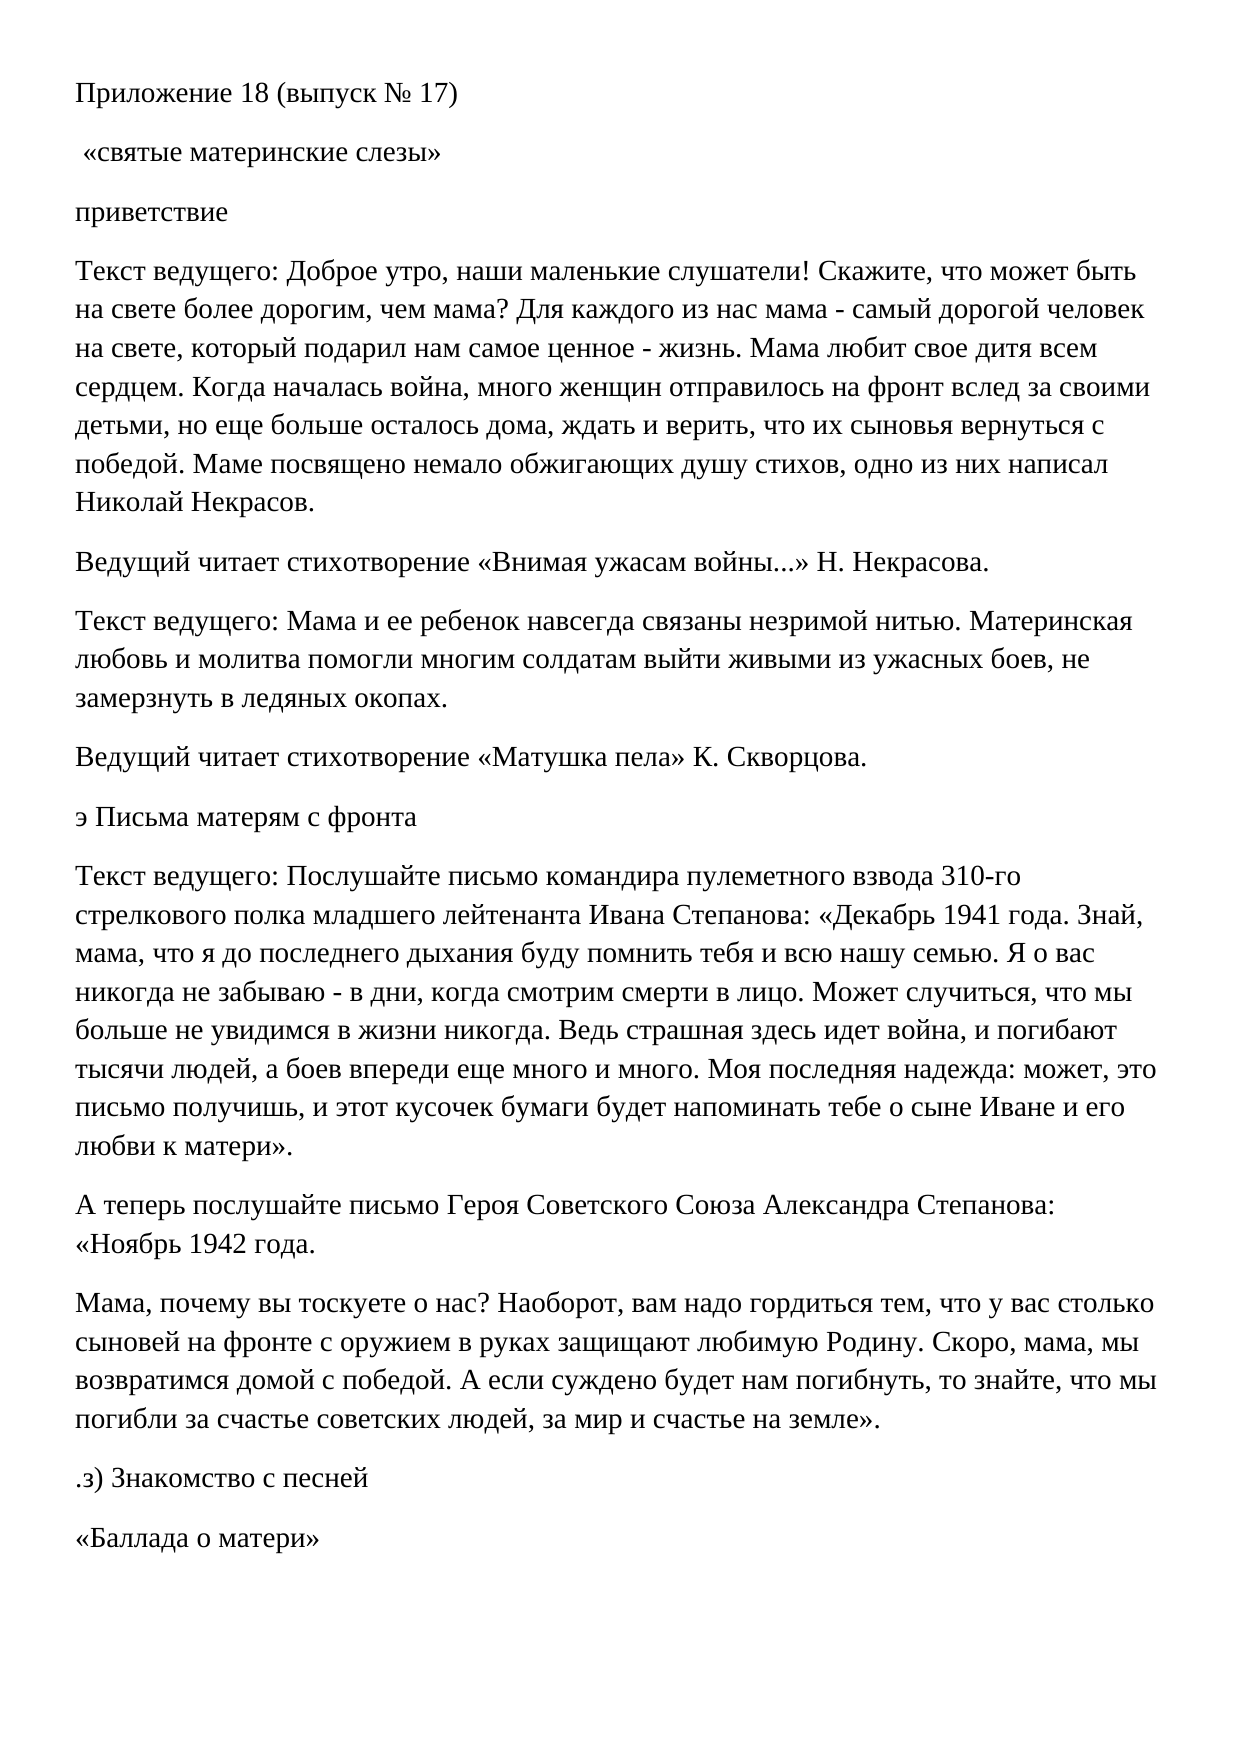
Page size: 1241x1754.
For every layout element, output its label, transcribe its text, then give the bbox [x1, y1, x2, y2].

text «святые материнские слезы» [75, 134, 1165, 168]
text Ведущий читает стихотворение «Матушка пела» К. Скворцова. [75, 739, 1165, 773]
text э Письма матерям с фронта [75, 799, 1165, 832]
text Текст ведущего: Послушайте письмо командира пулеметного взвода 310-го стрелкового полка младшего лейтенанта Ивана Степанова: «Декабрь 1941 года. Знай, мама, что я до последнего дыхания буду помнить тебя и всю нашу семью. Я о вас никогда не забываю - в дни, когда смотрим смерти в лицо. Может случиться, что мы больше не увидимся в жизни никогда. Ведь страшная здесь идет война, и погибают тысячи людей, а боев впереди еще много и много. Моя последняя надежда: может, это письмо получишь, и этот кусочек бумаги будет напоминать тебе о сыне Иване и его любви к матери». [75, 858, 1165, 1162]
text А теперь послушайте письмо Героя Советского Союза Александра Степанова: «Ноябрь 1942 года. [75, 1187, 1165, 1259]
text «Баллада о матери» [75, 1520, 1165, 1553]
text Текст ведущего: Мама и ее ребенок навсегда связаны незримой нитью. Материнская любовь и молитва помогли многим солдатам выйти живыми из ужасных боев, не замерзнуть в ледяных окопах. [75, 603, 1165, 714]
text Приложение 18 (выпуск № 17) [75, 75, 1165, 108]
text приветствие [75, 194, 1165, 227]
text Мама, почему вы тоскуете о нас? Наоборот, вам надо гордиться тем, что у вас столько сыновей на фронте с оружием в руках защищают любимую Родину. Скоро, мама, мы возвратимся домой с победой. А если суждено будет нам погибнуть, то знайте, что мы погибли за счастье советских людей, за мир и счастье на земле». [75, 1285, 1165, 1434]
text Ведущий читает стихотворение «Внимая ужасам войны...» Н. Некрасова. [75, 544, 1165, 577]
text Текст ведущего: Доброе утро, наши маленькие слушатели! Скажите, что может быть на свете более дорогим, чем мама? Для каждого из нас мама - самый дорогой человек на свете, который подарил нам самое ценное - жизнь. Мама любит свое дитя всем сердцем. Когда началась война, много женщин отправилось на фронт вслед за своими детьми, но еще больше осталось дома, ждать и верить, что их сыновья вернуться с победой. Маме посвящено немало обжигающих душу стихов, одно из них написал Николай Некрасов. [75, 253, 1165, 518]
text .з) Знакомство с песней [75, 1460, 1165, 1494]
